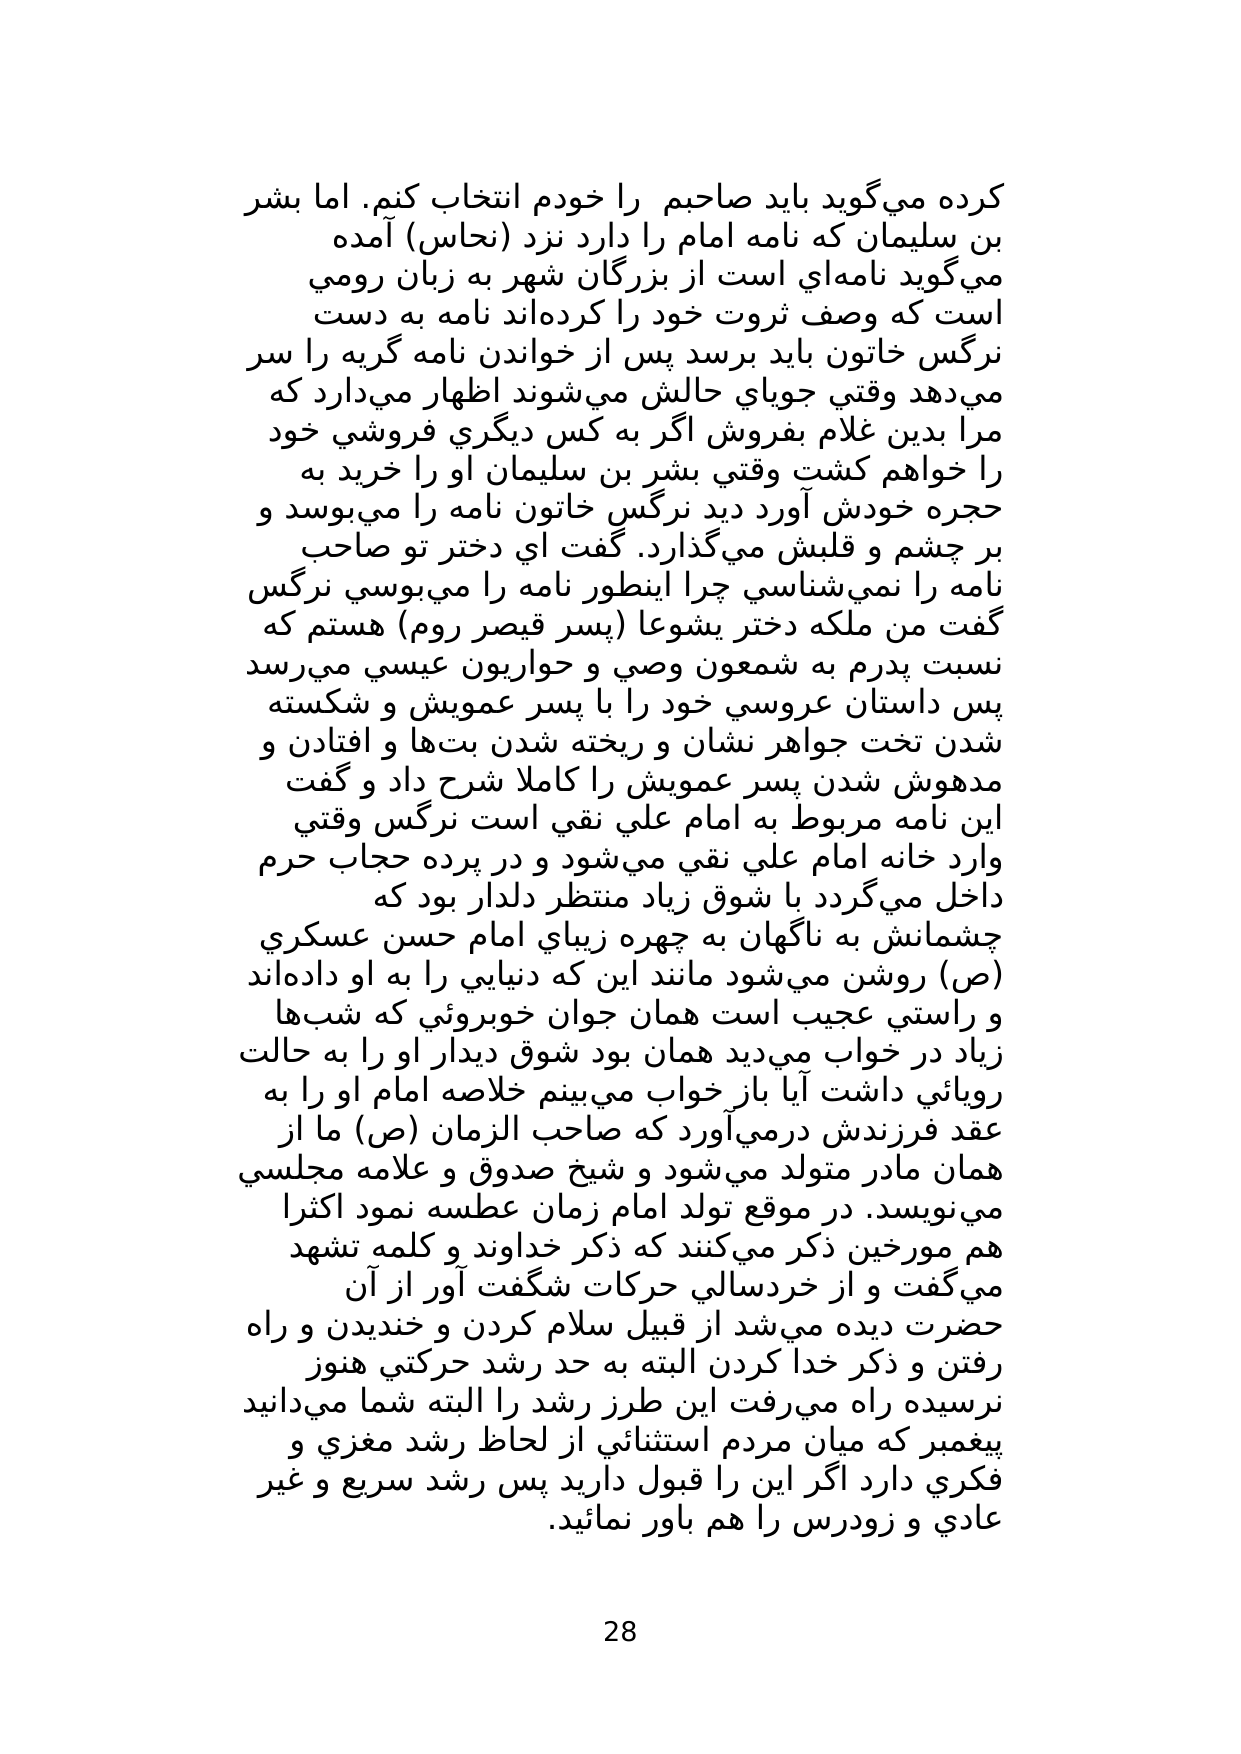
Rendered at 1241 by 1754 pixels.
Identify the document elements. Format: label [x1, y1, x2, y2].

text [236, 177, 1004, 1537]
